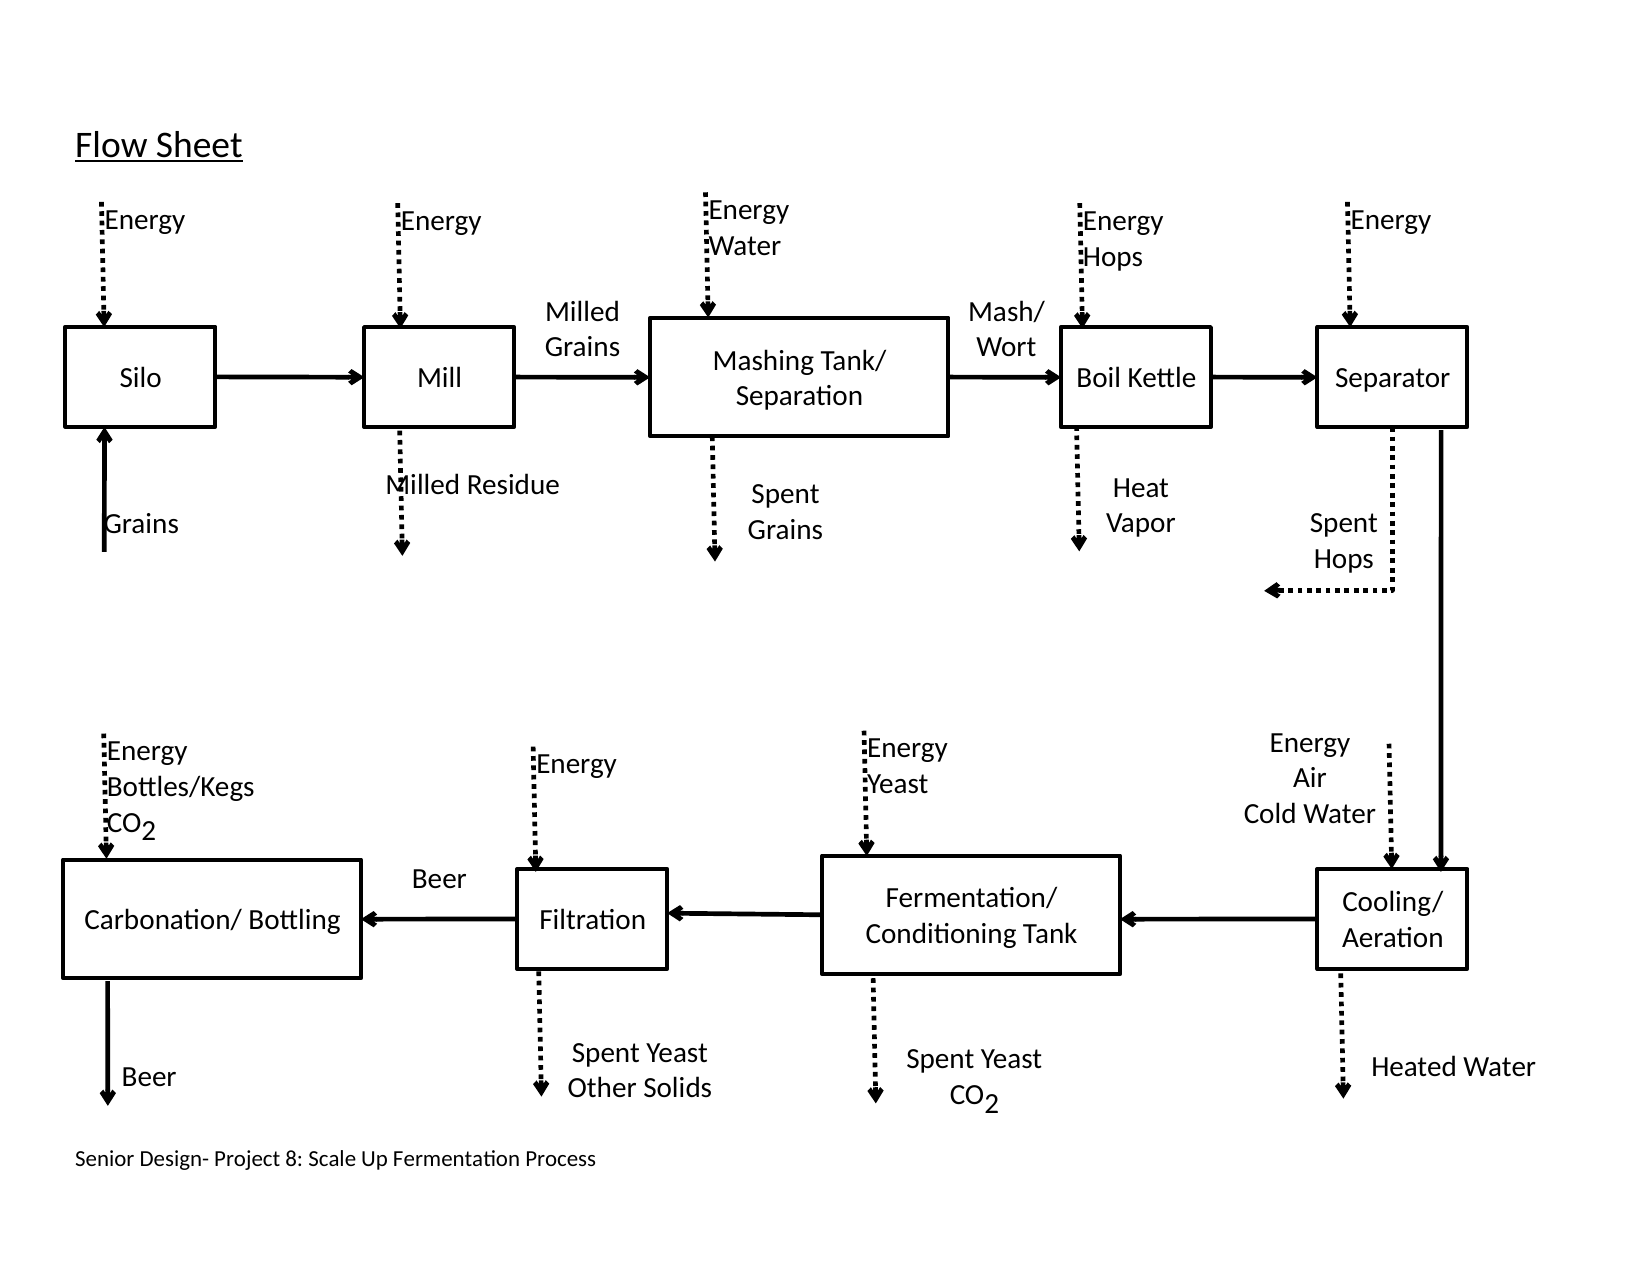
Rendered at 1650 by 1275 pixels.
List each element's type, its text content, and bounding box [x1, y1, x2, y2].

text Flow Sheet [75, 121, 1575, 167]
